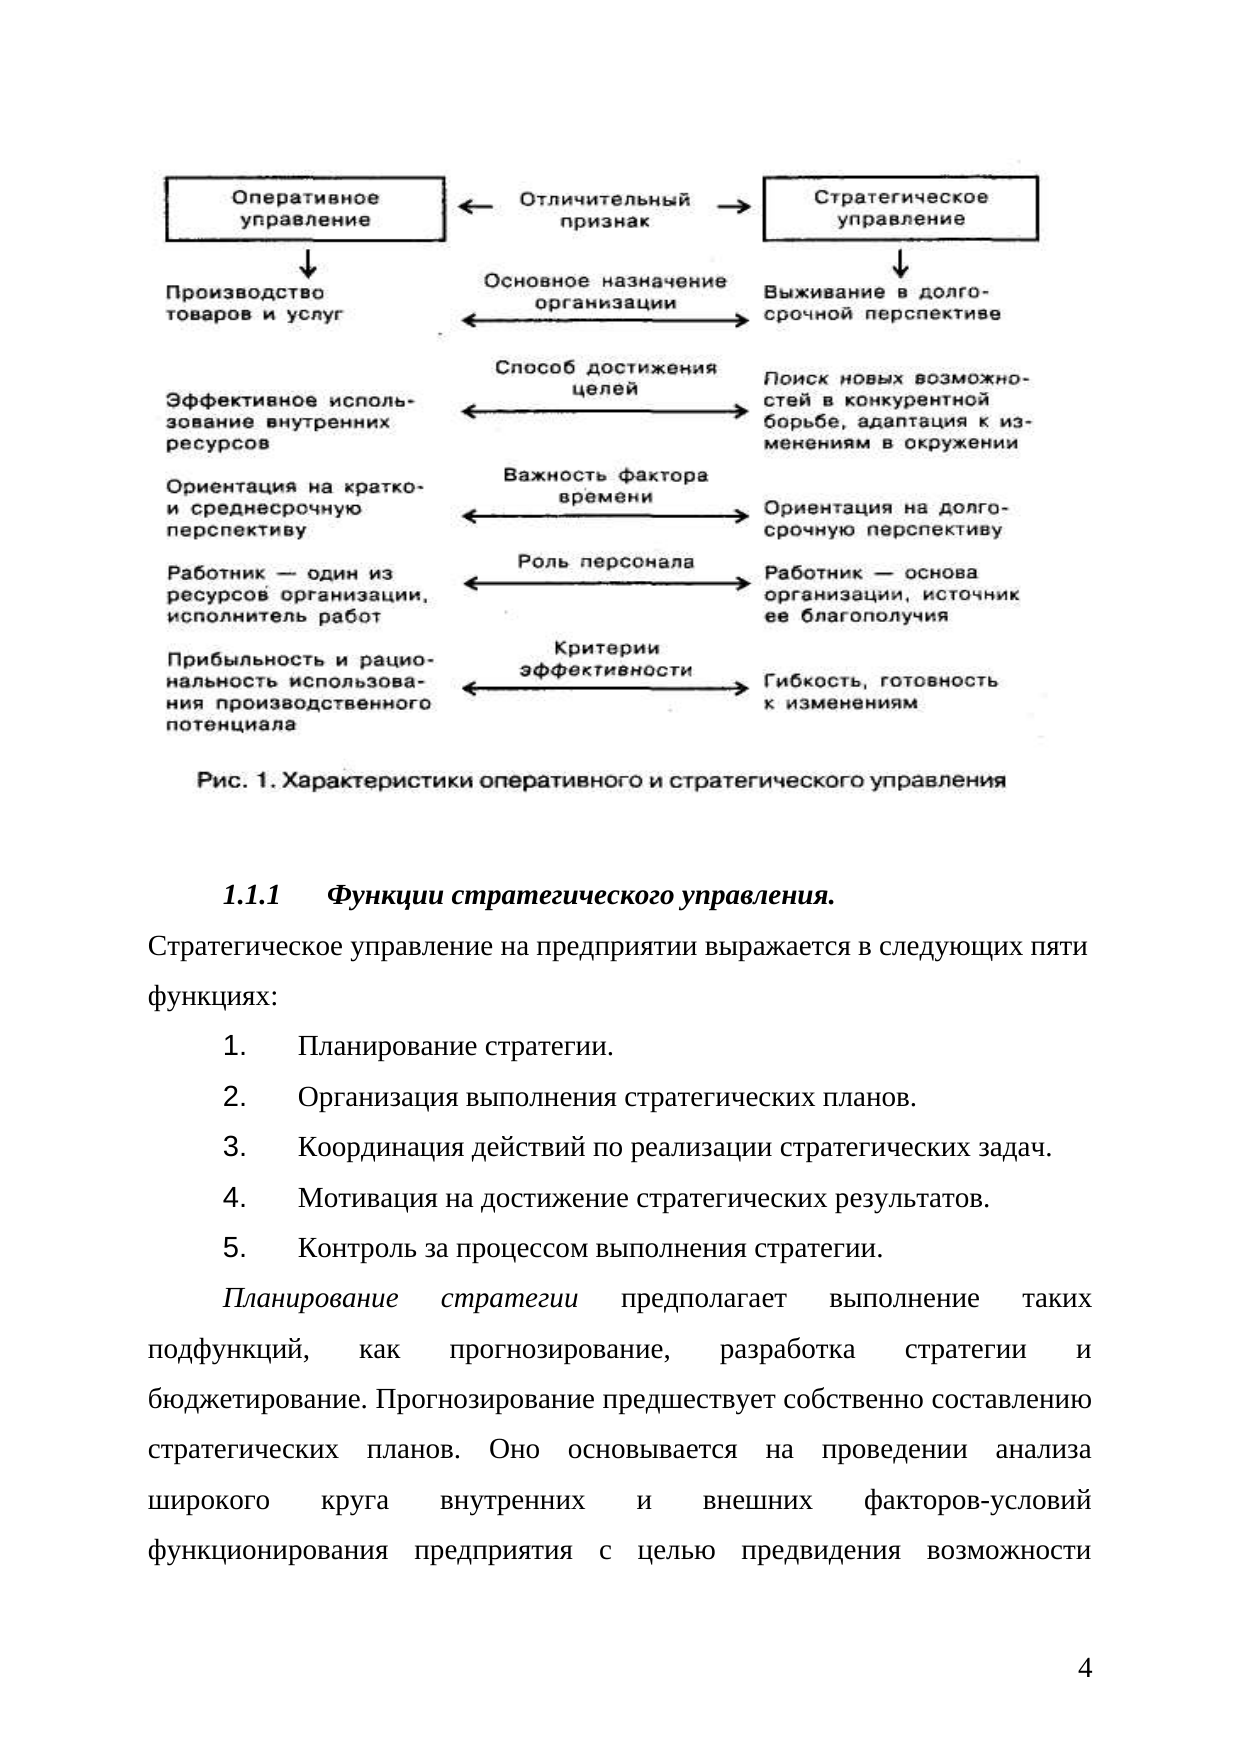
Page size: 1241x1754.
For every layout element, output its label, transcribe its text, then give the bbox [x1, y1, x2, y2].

list Организация выполнения стратегических планов. [148, 1079, 1092, 1112]
picture [125, 147, 1065, 811]
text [148, 1281, 1092, 1566]
list Мотивация на достижение стратегических результатов. [148, 1180, 1092, 1213]
text Стратегическое управление на предприятии выражается в следующих пяти функциях: [148, 928, 1092, 1012]
list Контроль за процессом выполнения стратегии. [148, 1230, 1092, 1264]
list Координация действий по реализации стратегических задач. [148, 1129, 1092, 1163]
list Функции стратегического управления. [223, 877, 1092, 911]
list Планирование стратегии. [148, 1028, 1092, 1062]
